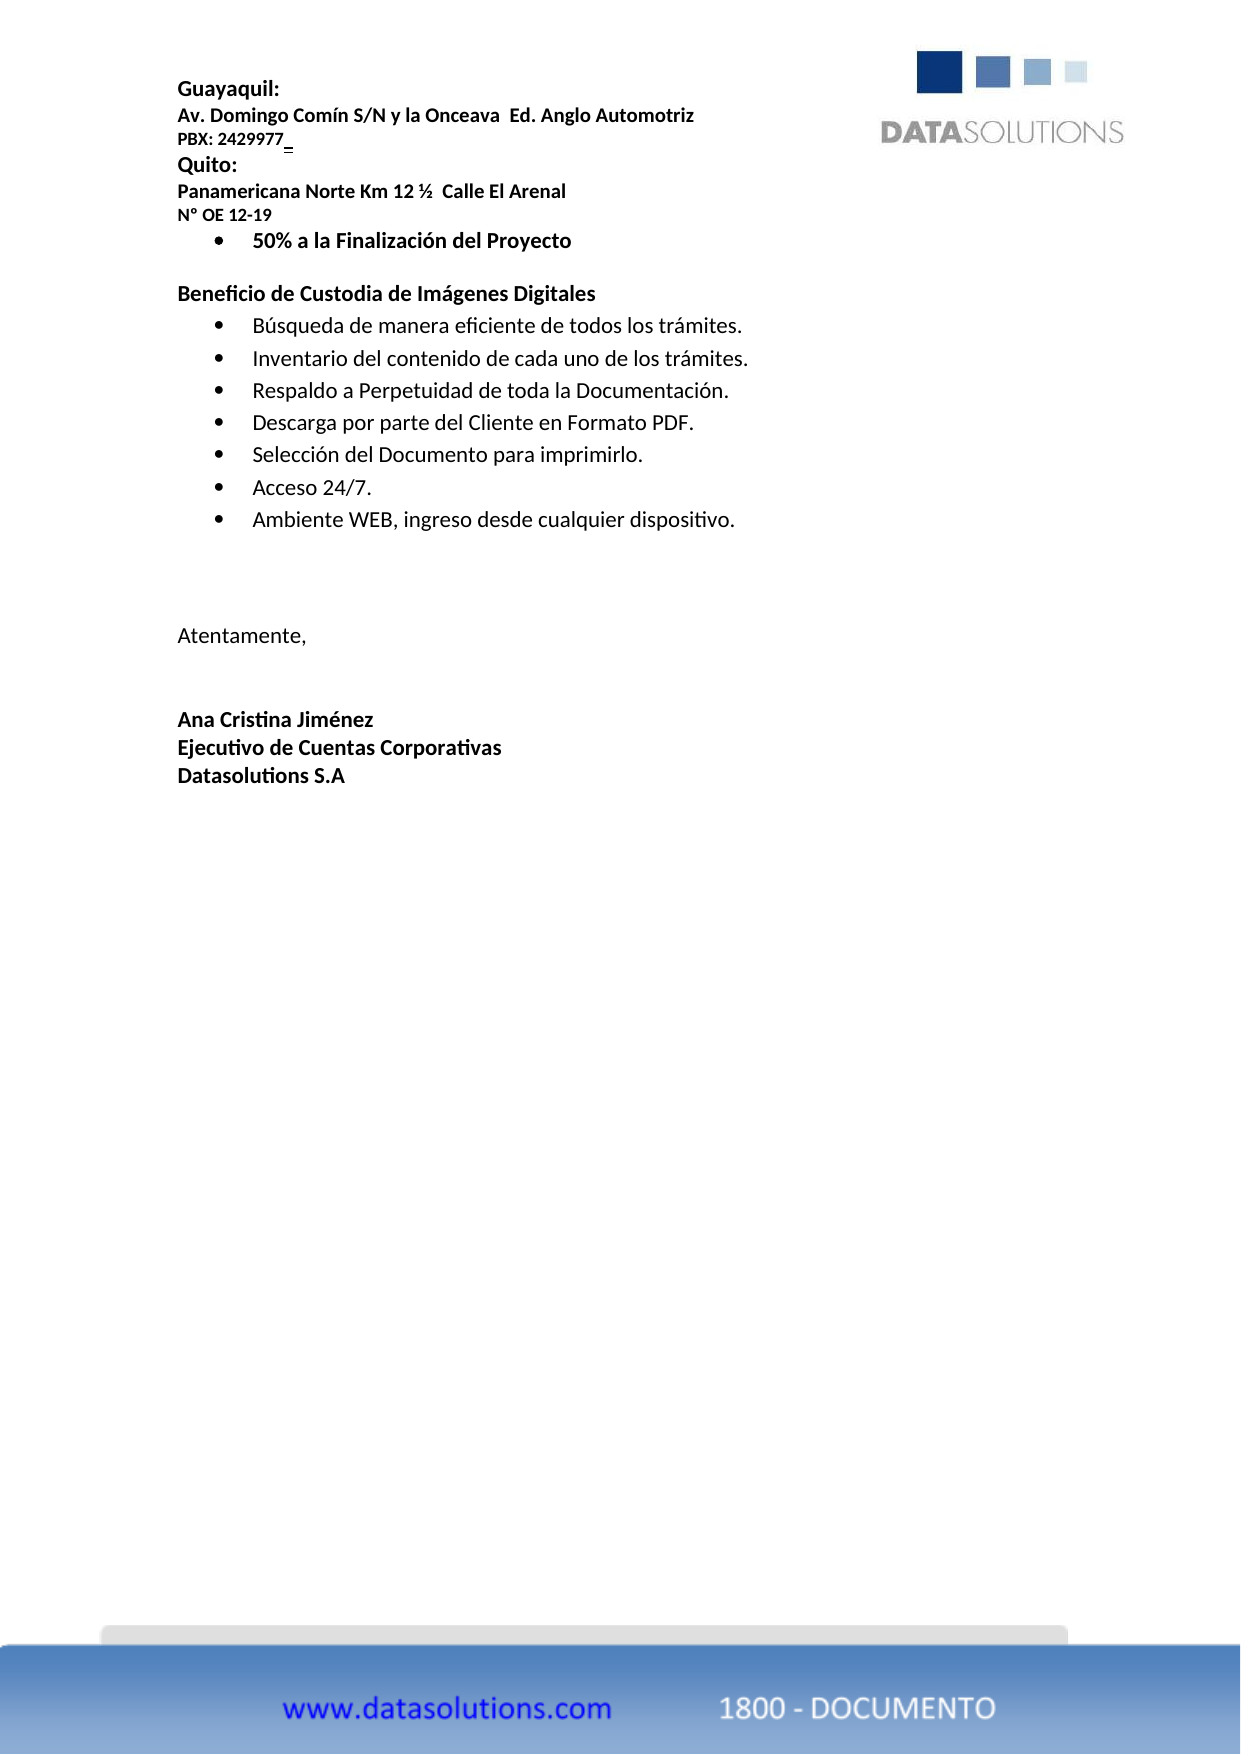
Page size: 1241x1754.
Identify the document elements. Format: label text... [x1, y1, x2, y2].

list Inventario del contenido de cada uno de los trámites. [215, 344, 1063, 372]
list Descarga por parte del Cliente en Formato PDF. [215, 408, 1063, 436]
list Respaldo a Perpetuidad de toda la Documentación. [215, 376, 1063, 404]
text Beneficio de Custodia de Imágenes Digitales [177, 279, 1063, 307]
list 50% a la Finalización del Proyecto [215, 226, 1063, 254]
list Ambiente WEB, ingreso desde cualquier dispositivo. [215, 505, 1063, 533]
text Datasolutions S.A [177, 761, 1063, 789]
text Ana Cristina Jiménez [177, 705, 1138, 733]
list Selección del Documento para imprimirlo. [215, 440, 1063, 468]
list Acceso 24/7. [215, 473, 1063, 501]
list Búsqueda de manera eficiente de todos los trámites. [215, 312, 1063, 340]
text Ejecutivo de Cuentas Corporativas [177, 733, 1138, 761]
text Atentamente, [177, 621, 1138, 649]
picture [846, 31, 1166, 163]
picture [0, 1625, 1241, 1754]
